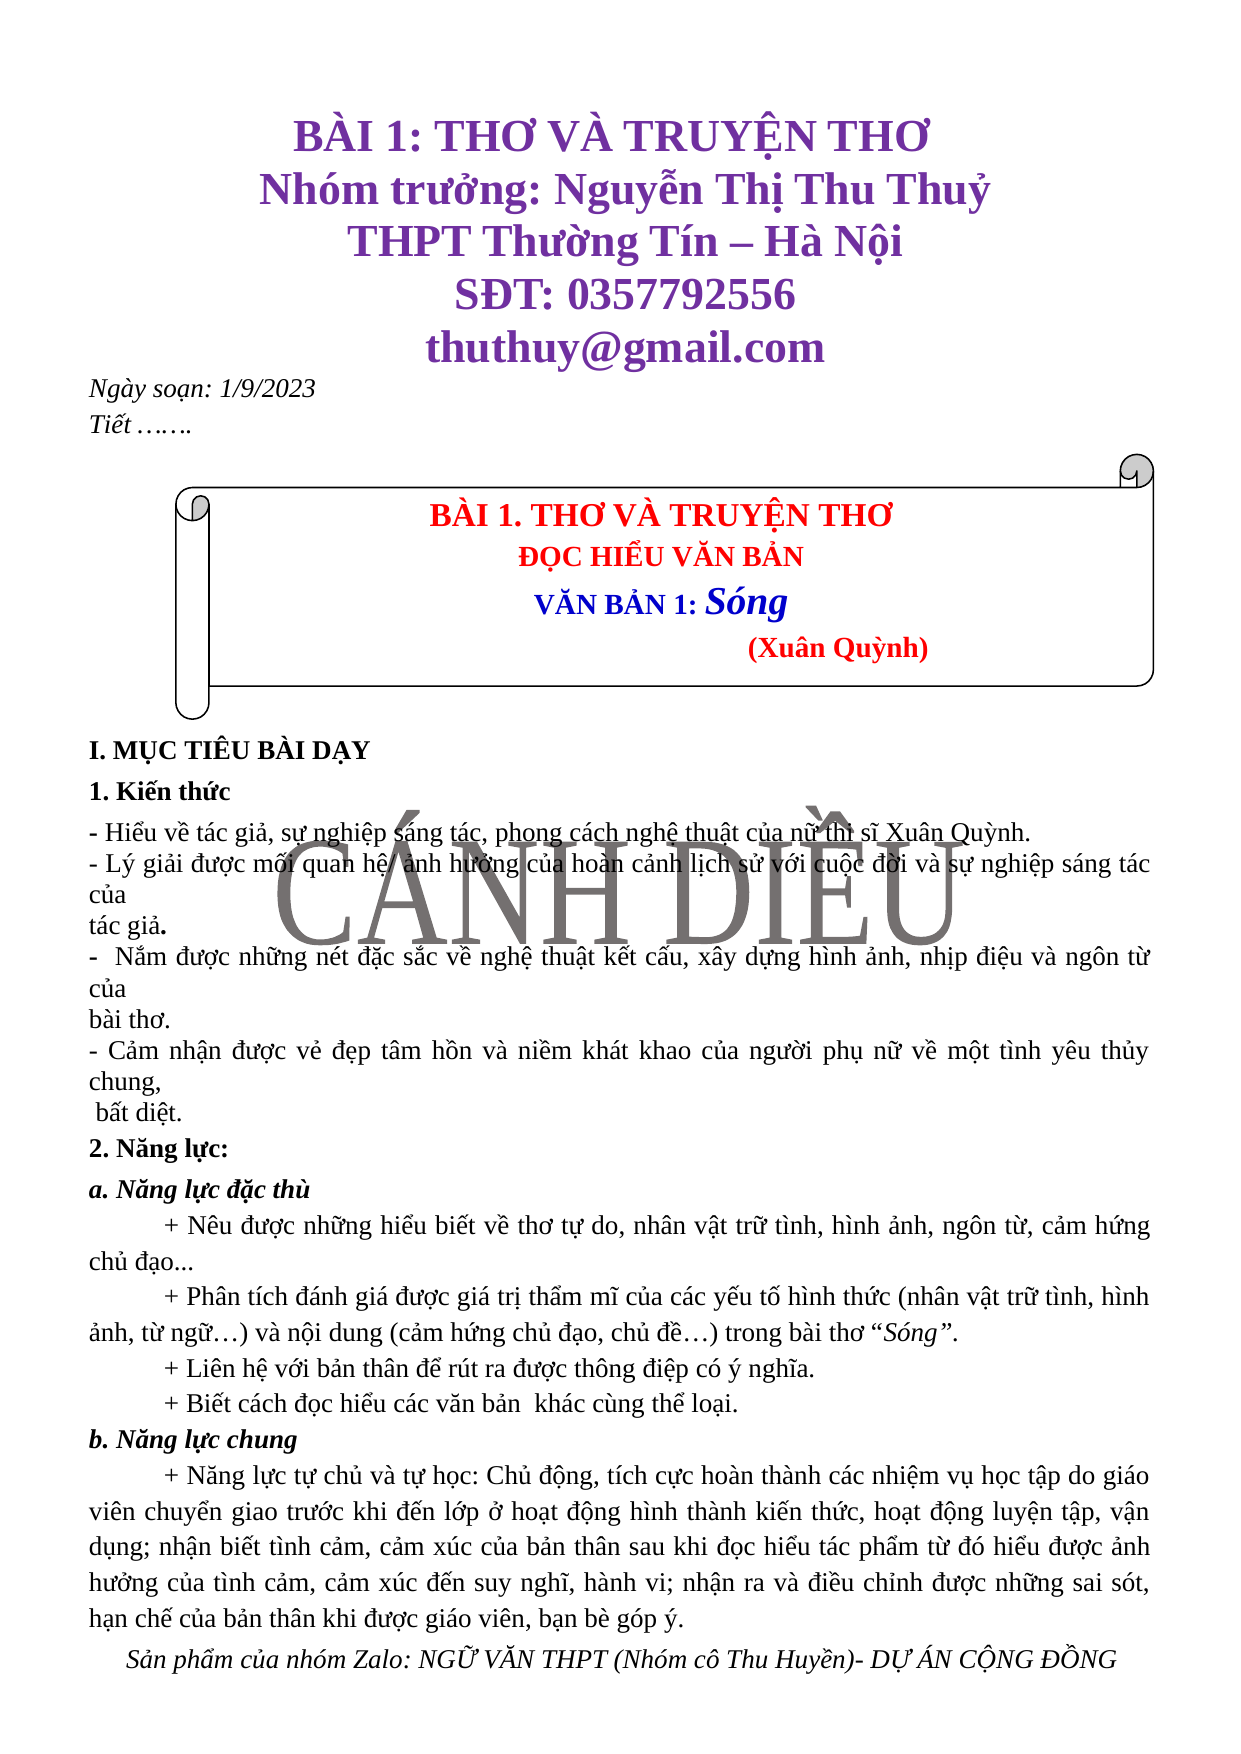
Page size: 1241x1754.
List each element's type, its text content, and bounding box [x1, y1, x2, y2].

text + Liên hệ với bản thân để rút ra được thông điệp có ý nghĩa. [89, 1352, 1152, 1383]
text THPT Thường Tín – Hà Nội [126, 214, 1124, 267]
text BÀI 1: THƠ VÀ TRUYỆN THƠ [89, 108, 1124, 161]
text a. Năng lực đặc thù [89, 1173, 1152, 1204]
list 1. Kiến thức [89, 775, 1152, 806]
text - Hiểu về tác giả, sự nghiệp sáng tác, phong cách nghệ thuật của nữ thi sĩ Xuân Quỳnh. [89, 816, 1152, 847]
text b. Năng lực chung [89, 1423, 1152, 1454]
text + Biết cách đọc hiểu các văn bản khác cùng thể loại. [89, 1387, 1152, 1419]
text - Nắm được những nét đặc sắc về nghệ thuật kết cấu, xây dựng hình ảnh, nhịp điệu và ngôn từ của [89, 941, 1152, 1003]
text bài thơ. [89, 1003, 1152, 1034]
text + Nêu được những hiểu biết về thơ tự do, nhân vật trữ tình, hình ảnh, ngôn từ, cảm hứng chủ đạo... [89, 1209, 1152, 1276]
text - Cảm nhận được vẻ đẹp tâm hồn và niềm khát khao của người phụ nữ về một tình yêu thủy chung, [89, 1034, 1152, 1096]
text tác giả. [89, 909, 1152, 941]
text Nhóm trưởng: Nguyễn Thị Thu Thuỷ [126, 161, 1124, 214]
text bất diệt. [89, 1096, 1152, 1127]
list I. MỤC TIÊU BÀI DẠY [89, 734, 1152, 766]
text + Năng lực tự chủ và tự học: Chủ động, tích cực hoàn thành các nhiệm vụ học tập do giáo viên chuyển giao trước khi đến lớp ở hoạt động hình thành kiến thức, hoạt động luyện tập, vận dụng; nhận biết tình cảm, cảm xúc của bản thân sau khi đọc hiểu tác phẩm từ đó hiểu được ảnh hưởng của tình cảm, cảm xúc đến suy nghĩ, hành vi; nhận ra và điều chỉnh được những sai sót, hạn chế của bản thân khi được giáo viên, bạn bè góp ý. [89, 1459, 1152, 1633]
text SĐT: 0357792556 [126, 267, 1124, 319]
text thuthuy@gmail.com [126, 319, 1124, 372]
list 2. Năng lực: [89, 1132, 1152, 1163]
text + Phân tích đánh giá được giá trị thẩm mĩ của các yếu tố hình thức (nhân vật trữ tình, hình ảnh, từ ngữ…) và nội dung (cảm hứng chủ đạo, chủ đề…) trong bài thơ “Sóng”. [89, 1280, 1152, 1347]
text - Lý giải được mối quan hệ/ ảnh hưởng của hoàn cảnh lịch sử với cuộc đời và sự nghiệp sáng tác của [89, 847, 1152, 909]
text Tiết ……. [89, 408, 1152, 439]
text Ngày soạn: 1/9/2023 [89, 372, 1152, 403]
